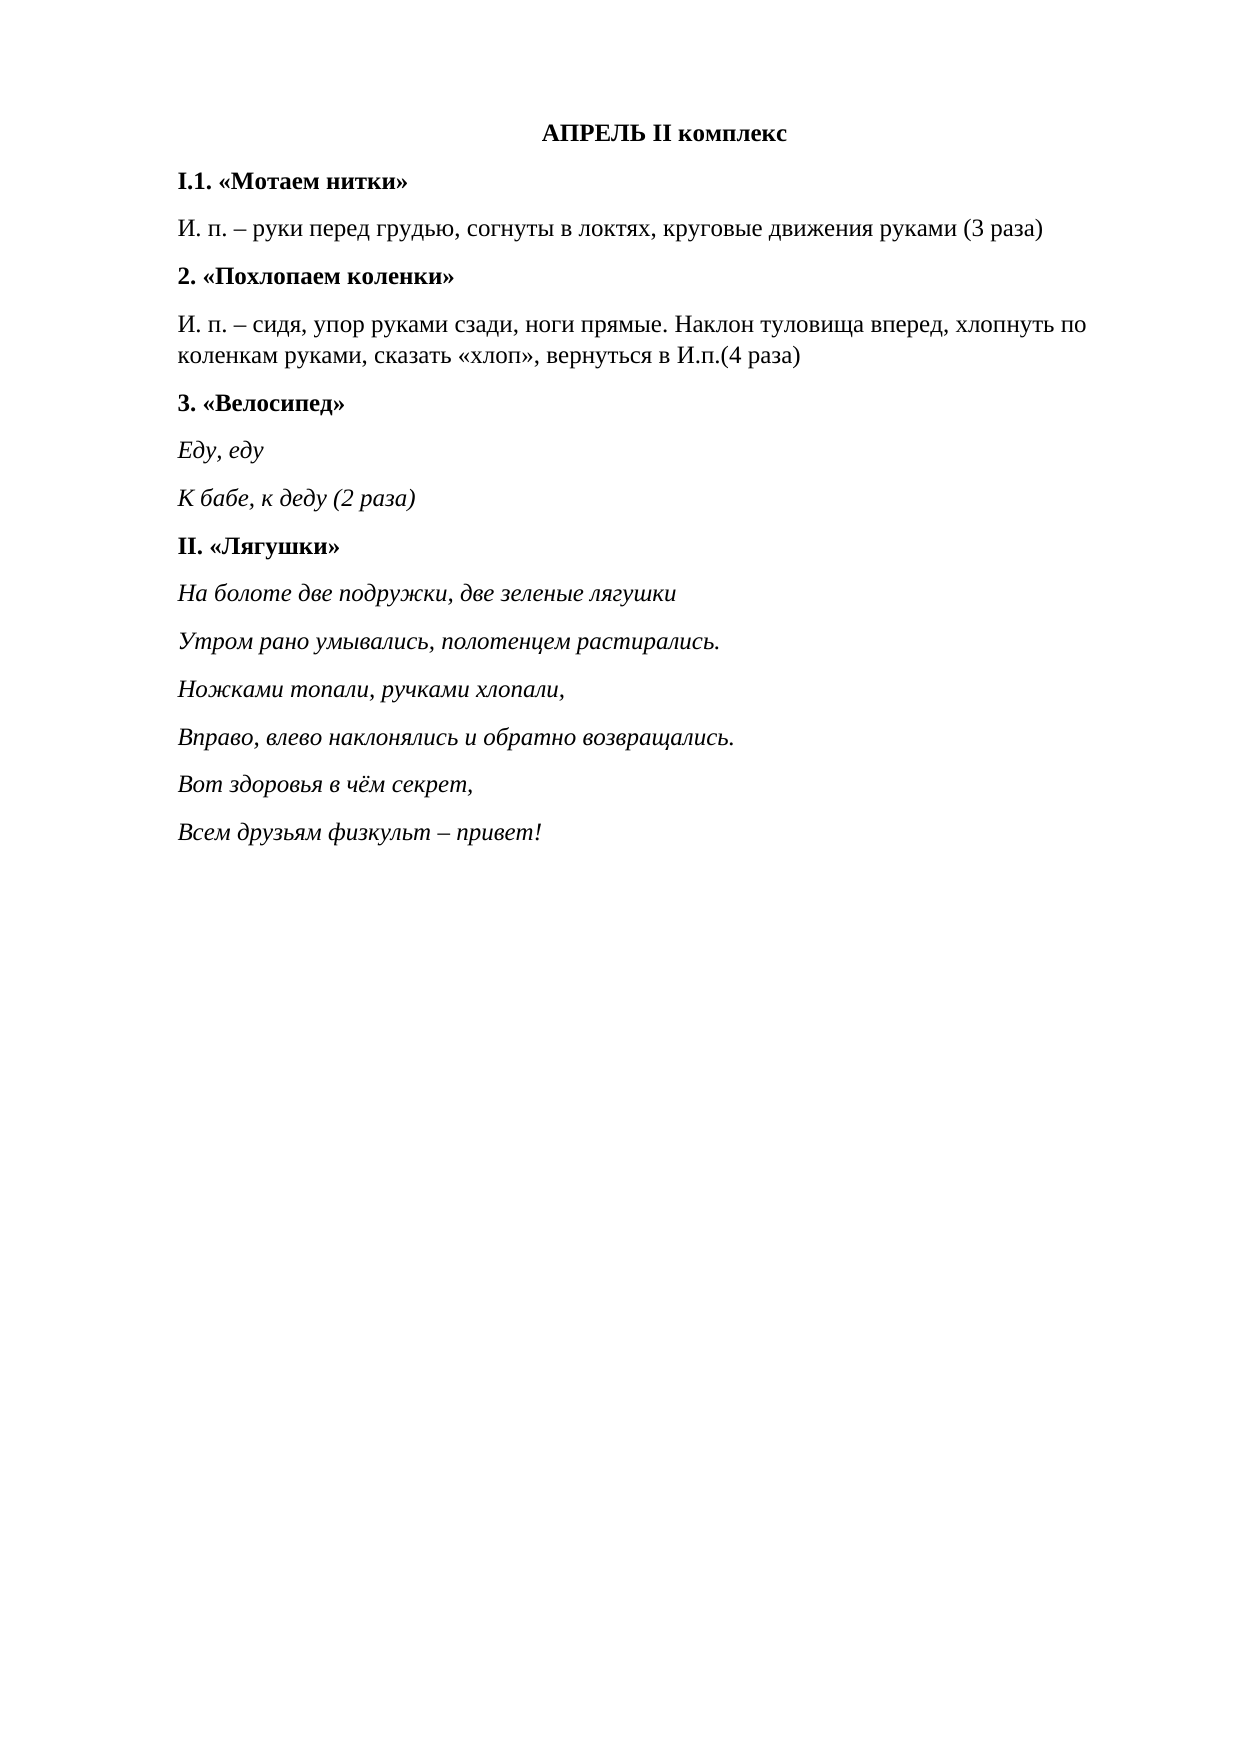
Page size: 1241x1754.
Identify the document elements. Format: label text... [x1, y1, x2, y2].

text Утром рано умывались, полотенцем растирались. [177, 626, 1152, 655]
text Вот здоровья в чём секрет, [177, 769, 1152, 798]
text Всем друзьям физкульт – привет! [177, 817, 1152, 846]
text Еду, еду [177, 435, 1152, 464]
text Вправо, влево наклонялись и обратно возвращались. [177, 722, 1152, 750]
text К бабе, к деду (2 раза) [177, 483, 1152, 512]
text АПРЕЛЬ II комплекс [177, 118, 1152, 147]
text 3. «Велосипед» [177, 388, 1152, 416]
text 2. «Похлопаем коленки» [177, 261, 1152, 290]
text I.1. «Мотаем нитки» [177, 166, 1152, 194]
text И. п. – руки перед грудью, согнуты в локтях, круговые движения руками (3 раза) [177, 213, 1152, 242]
text Ножками топали, ручками хлопали, [177, 674, 1152, 703]
text II. «Лягушки» [177, 531, 1152, 559]
text На болоте две подружки, две зеленые лягушки [177, 578, 1152, 607]
text И. п. – сидя, упор руками сзади, ноги прямые. Наклон туловища вперед, хлопнуть по коленкам руками, сказать «хлоп», вернуться в И.п.(4 раза) [177, 309, 1152, 369]
